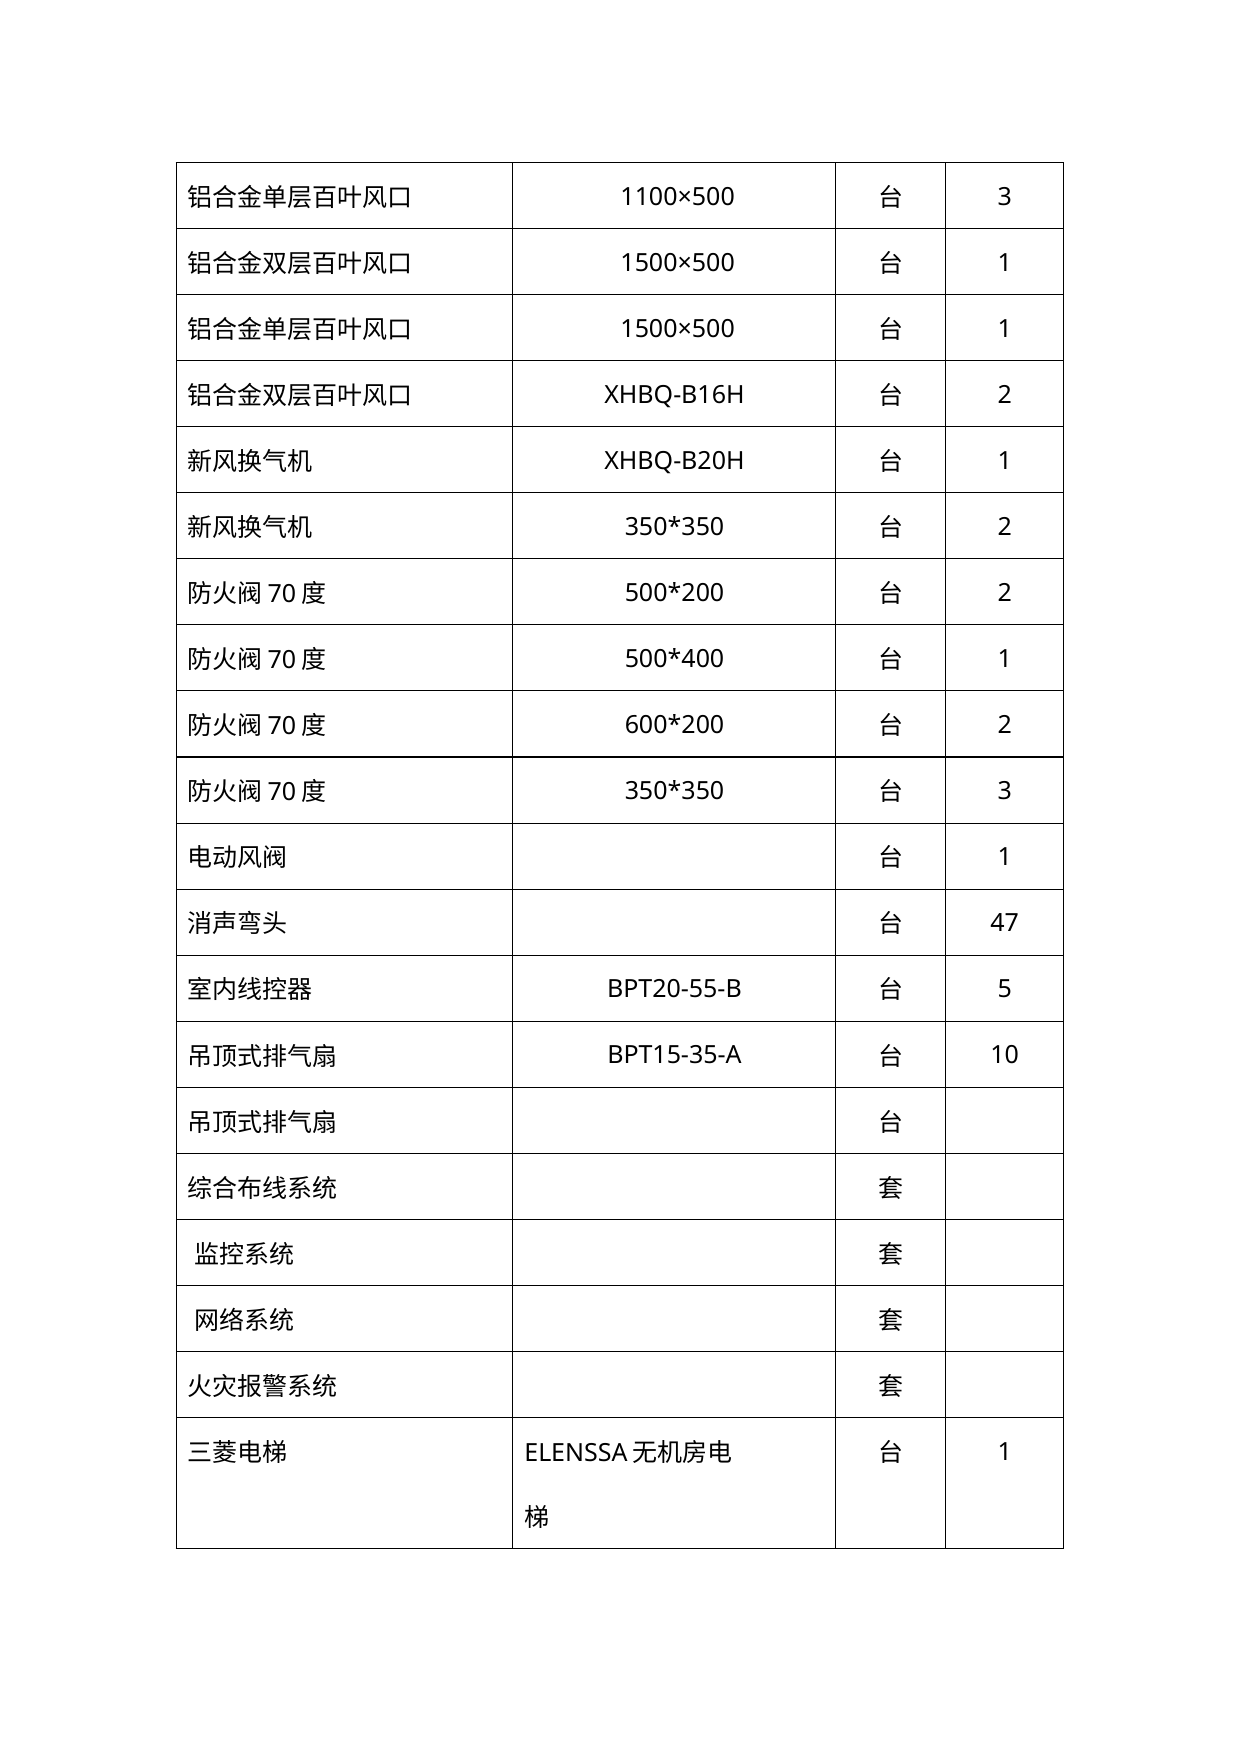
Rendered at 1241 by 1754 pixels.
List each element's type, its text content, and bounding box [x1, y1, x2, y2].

table_cell [513, 824, 835, 888]
table_cell 1500×500 [513, 295, 835, 360]
table_cell 600*200 [513, 691, 835, 756]
table_cell 三菱电梯 [177, 1418, 512, 1548]
table_cell 500*200 [513, 559, 835, 624]
table_cell 台 [836, 163, 945, 228]
table_cell 台 [836, 427, 945, 492]
table_cell 台 [836, 295, 945, 360]
table_cell 3 [946, 758, 1063, 822]
table_cell 1100×500 [513, 163, 835, 228]
table_cell 台 [836, 1418, 945, 1548]
table_cell [513, 890, 835, 954]
table_cell 防火阀70度 [177, 625, 512, 690]
table_cell 1 [946, 229, 1063, 294]
table_cell 铝合金单层百叶风口 [177, 163, 512, 228]
table_cell 2 [946, 691, 1063, 756]
table_cell 1 [946, 625, 1063, 690]
table_cell 防火阀70度 [177, 758, 512, 822]
table_cell 铝合金双层百叶风口 [177, 229, 512, 294]
table_cell 防火阀70度 [177, 691, 512, 756]
table_cell 5 [946, 956, 1063, 1021]
table_cell [513, 1154, 835, 1219]
table_cell 套 [836, 1286, 945, 1351]
table_cell 防火阀70度 [177, 559, 512, 624]
table_cell 2 [946, 559, 1063, 624]
table_cell 套 [836, 1220, 945, 1285]
table_cell 台 [836, 1022, 945, 1087]
table_cell XHBQ-B20H [513, 427, 835, 492]
table_cell 3 [946, 163, 1063, 228]
table_cell 台 [836, 229, 945, 294]
table_cell 吊顶式排气扇 [177, 1022, 512, 1087]
table_cell 台 [836, 691, 945, 756]
table_cell 1500×500 [513, 229, 835, 294]
table_cell 台 [836, 1088, 945, 1153]
table_cell 电动风阀 [177, 824, 512, 888]
table_cell 台 [836, 758, 945, 822]
table_cell 350*350 [513, 758, 835, 822]
table_cell 网络系统 [177, 1286, 512, 1351]
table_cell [513, 1418, 835, 1548]
table_cell 台 [836, 956, 945, 1021]
table_cell [946, 1352, 1063, 1417]
table_cell [946, 1220, 1063, 1285]
table_cell 1 [946, 1418, 1063, 1548]
table_cell [513, 1220, 835, 1285]
table_cell [513, 1286, 835, 1351]
table_cell 500*400 [513, 625, 835, 690]
table_cell 铝合金双层百叶风口 [177, 361, 512, 426]
table_cell BPT20-55-B [513, 956, 835, 1021]
table_cell 2 [946, 493, 1063, 558]
table_cell 套 [836, 1352, 945, 1417]
table_cell [946, 1154, 1063, 1219]
table_cell 消声弯头 [177, 890, 512, 954]
table_cell 铝合金单层百叶风口 [177, 295, 512, 360]
table_cell 吊顶式排气扇 [177, 1088, 512, 1153]
table_cell 监控系统 [177, 1220, 512, 1285]
table_cell 1 [946, 295, 1063, 360]
table_cell 台 [836, 361, 945, 426]
table_cell 350*350 [513, 493, 835, 558]
table_cell 1 [946, 824, 1063, 888]
table_cell 1 [946, 427, 1063, 492]
table_cell [513, 1352, 835, 1417]
table_cell [513, 1088, 835, 1153]
table_cell 台 [836, 625, 945, 690]
table_cell 新风换气机 [177, 493, 512, 558]
table_cell 47 [946, 890, 1063, 954]
table_cell 10 [946, 1022, 1063, 1087]
table_cell 火灾报警系统 [177, 1352, 512, 1417]
table_cell [946, 1286, 1063, 1351]
table_cell 套 [836, 1154, 945, 1219]
table_cell 室内线控器 [177, 956, 512, 1021]
table_cell [946, 1088, 1063, 1153]
table_cell 综合布线系统 [177, 1154, 512, 1219]
table_cell 台 [836, 890, 945, 954]
table_cell 台 [836, 824, 945, 888]
table_cell 2 [946, 361, 1063, 426]
table_cell 台 [836, 493, 945, 558]
table_cell 新风换气机 [177, 427, 512, 492]
table_cell XHBQ-B16H [513, 361, 835, 426]
table_cell 台 [836, 559, 945, 624]
table_cell BPT15-35-A [513, 1022, 835, 1087]
